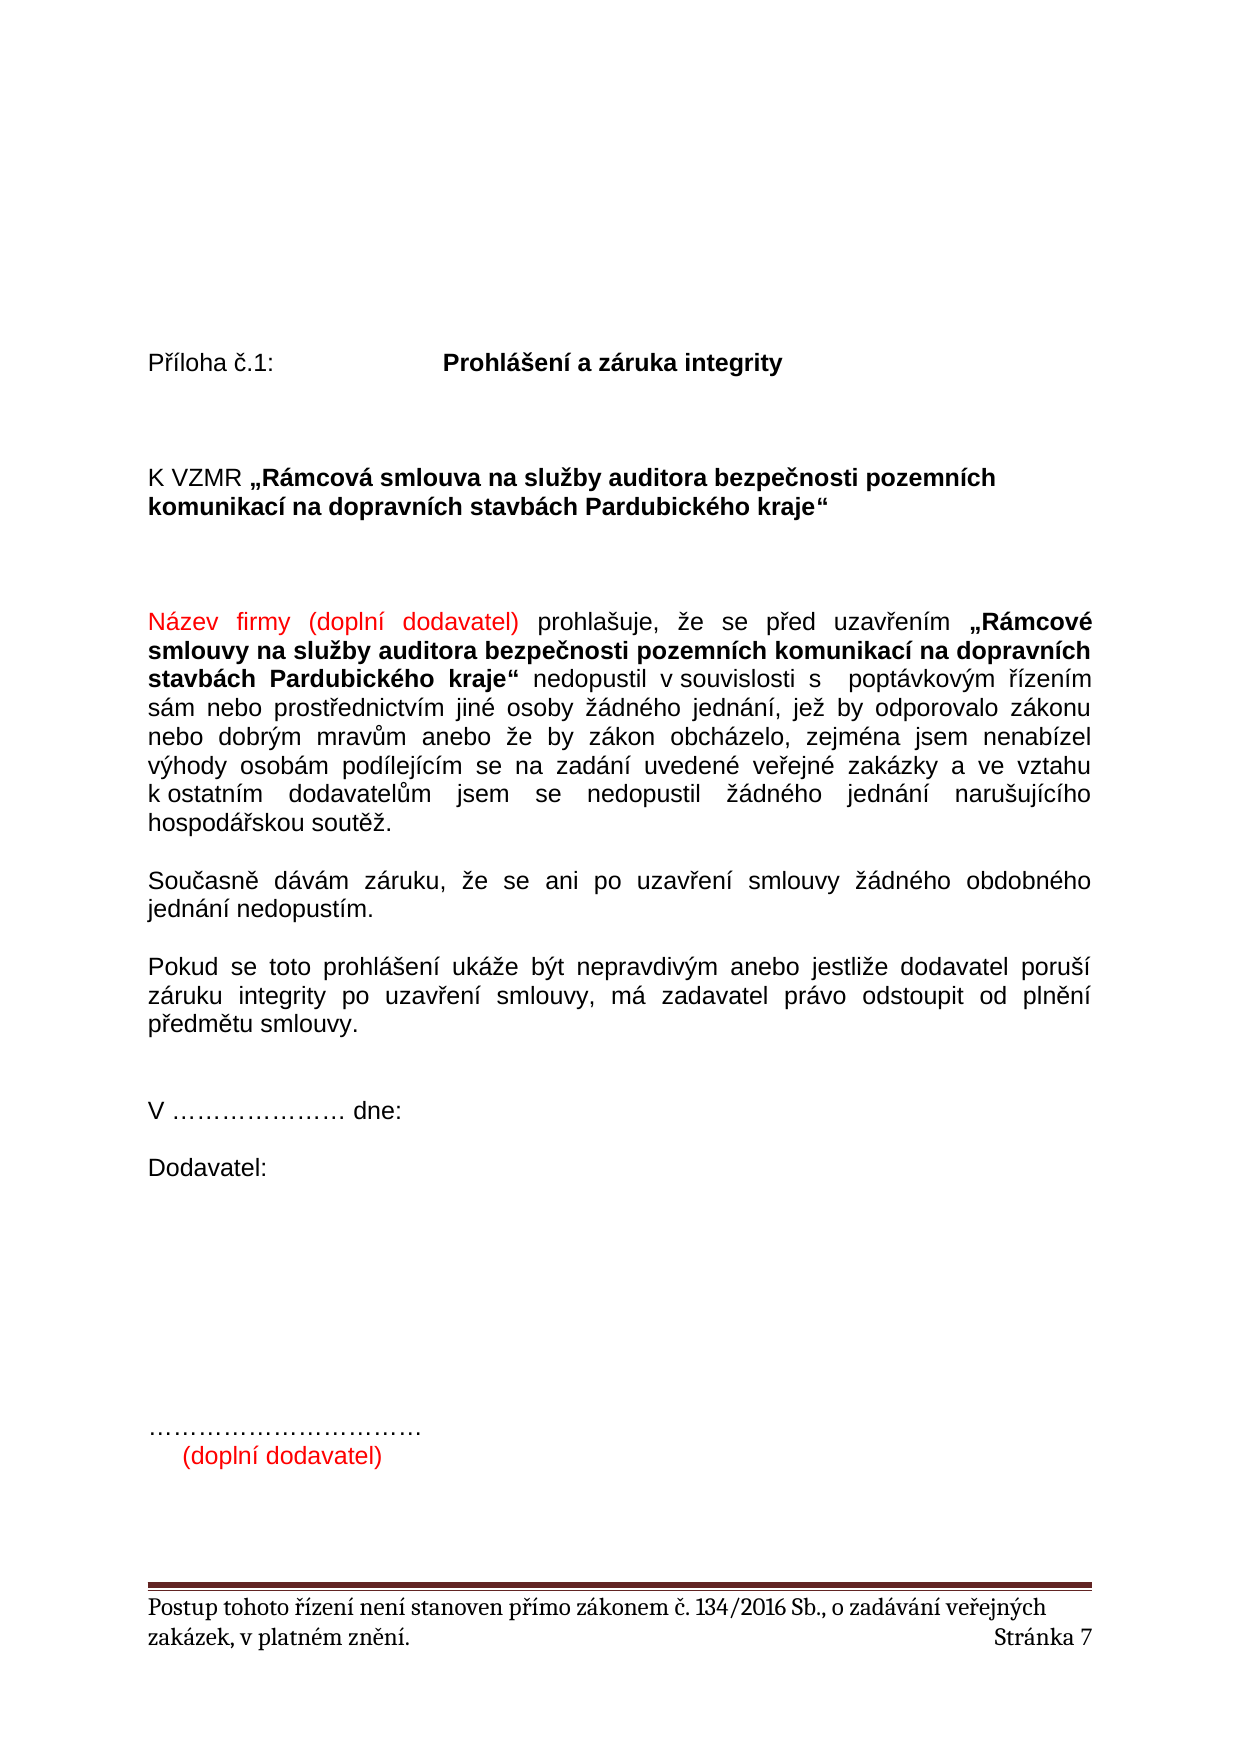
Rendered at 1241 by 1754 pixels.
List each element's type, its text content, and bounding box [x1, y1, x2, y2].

text Současně dávám záruku, že se ani po uzavření smlouvy žádného obdobného jednání nedopustím. [148, 866, 1092, 923]
text Dodavatel: [148, 1153, 1092, 1182]
text K VZMR „Rámcová smlouva na služby auditora bezpečnosti pozemních komunikací na dopravních stavbách Pardubického kraje“ [148, 463, 1092, 521]
text Název firmy (doplní dodavatel) prohlašuje, že se před uzavřením „Rámcové smlouvy na služby auditora bezpečnosti pozemních komunikací na dopravních stavbách Pardubického kraje“ nedopustil v souvislosti s poptávkovým řízením sám nebo prostřednictvím jiné osoby žádného jednání, jež by odporovalo zákonu nebo dobrým mravům anebo že by zákon obcházelo, zejména jsem nenabízel výhody osobám podílejícím se na zadání uvedené veřejné zakázky a ve vztahu k ostatním dodavatelům jsem se nedopustil žádného jednání narušujícího hospodářskou soutěž. [148, 607, 1092, 837]
text …………………………… [148, 1412, 1092, 1441]
text Příloha č.1: Prohlášení a záruka integrity [148, 348, 1092, 377]
text Pokud se toto prohlášení ukáže být nepravdivým anebo jestliže dodavatel poruší záruku integrity po uzavření smlouvy, má zadavatel právo odstoupit od plnění předmětu smlouvy. [148, 952, 1092, 1038]
text (doplní dodavatel) [148, 1441, 1092, 1469]
text V ………………… dne: [148, 1096, 1092, 1124]
